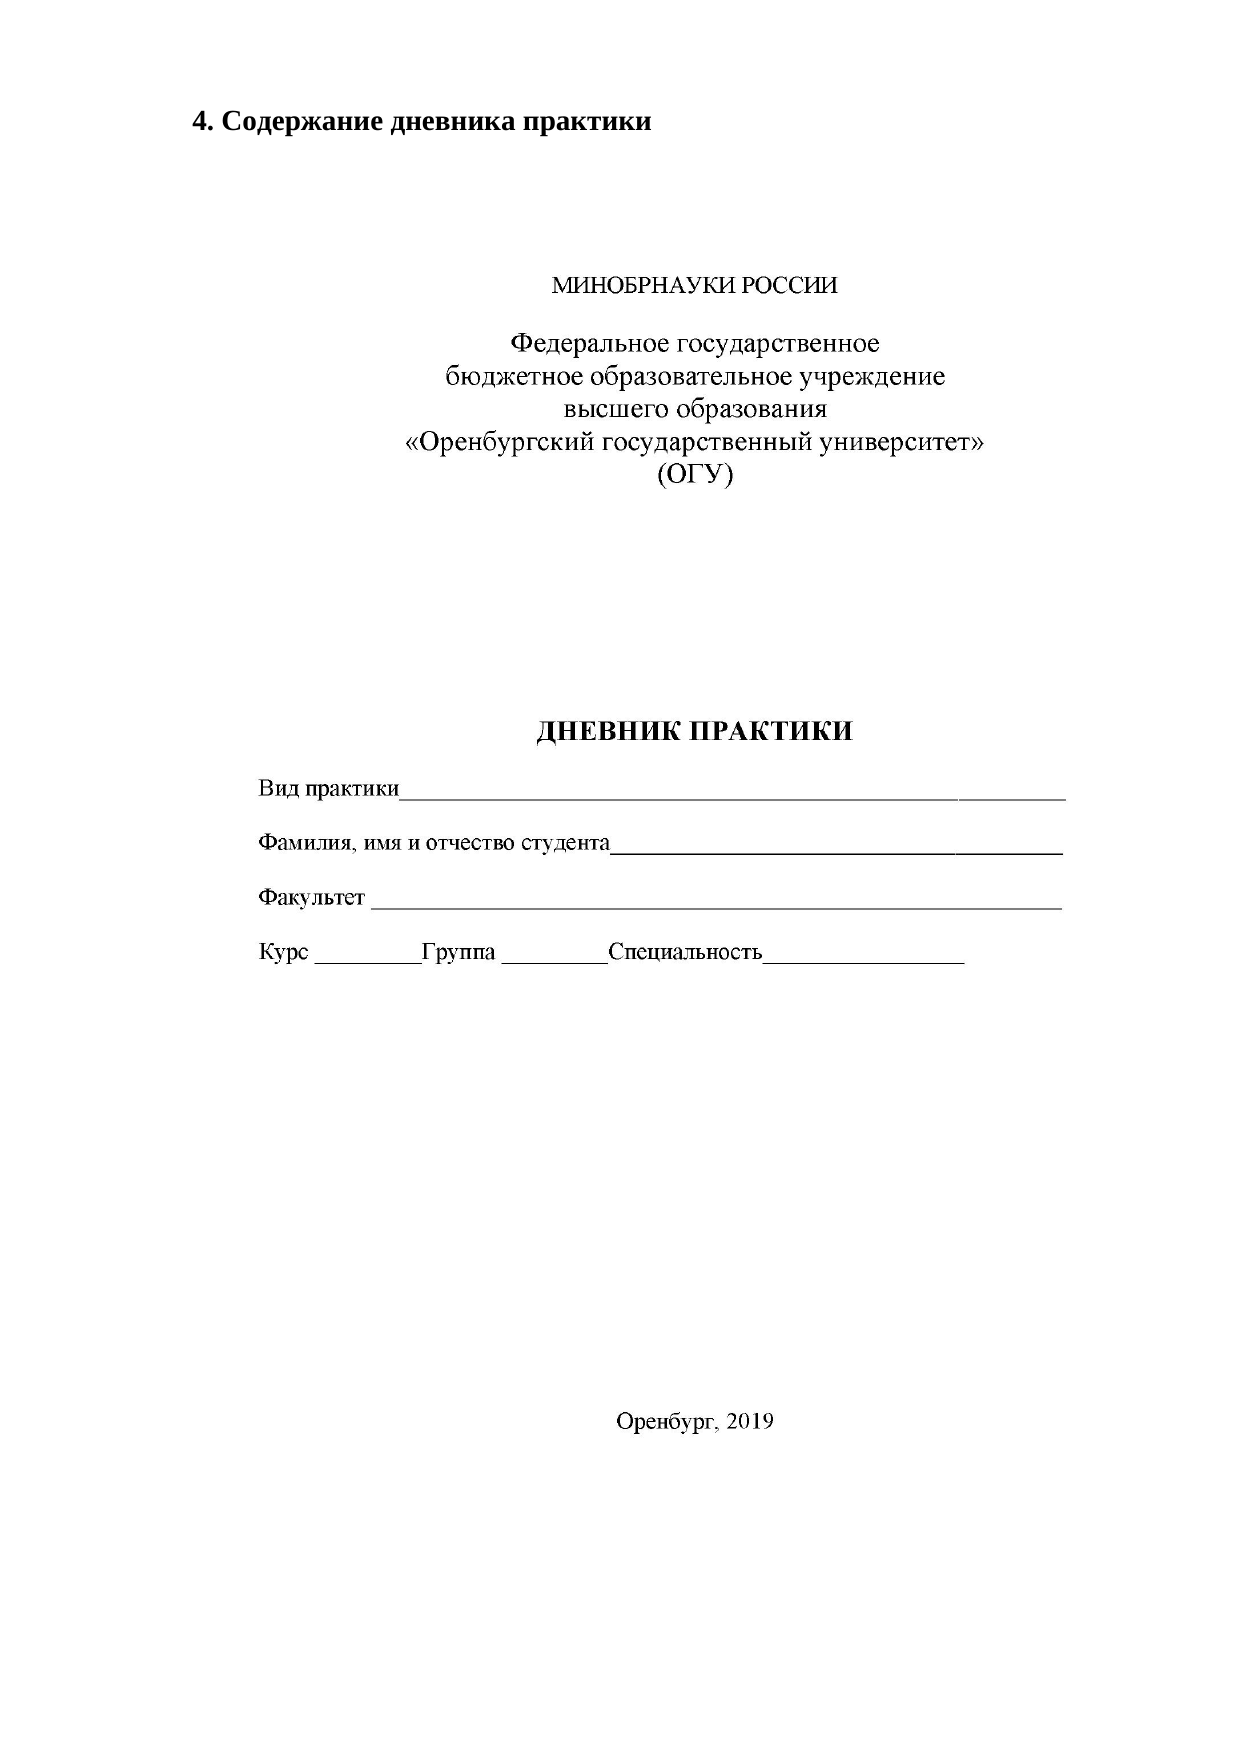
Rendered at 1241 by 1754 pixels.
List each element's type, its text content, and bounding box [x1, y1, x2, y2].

picture [192, 170, 1184, 1584]
text 4. Содержание дневника практики [118, 103, 1152, 137]
